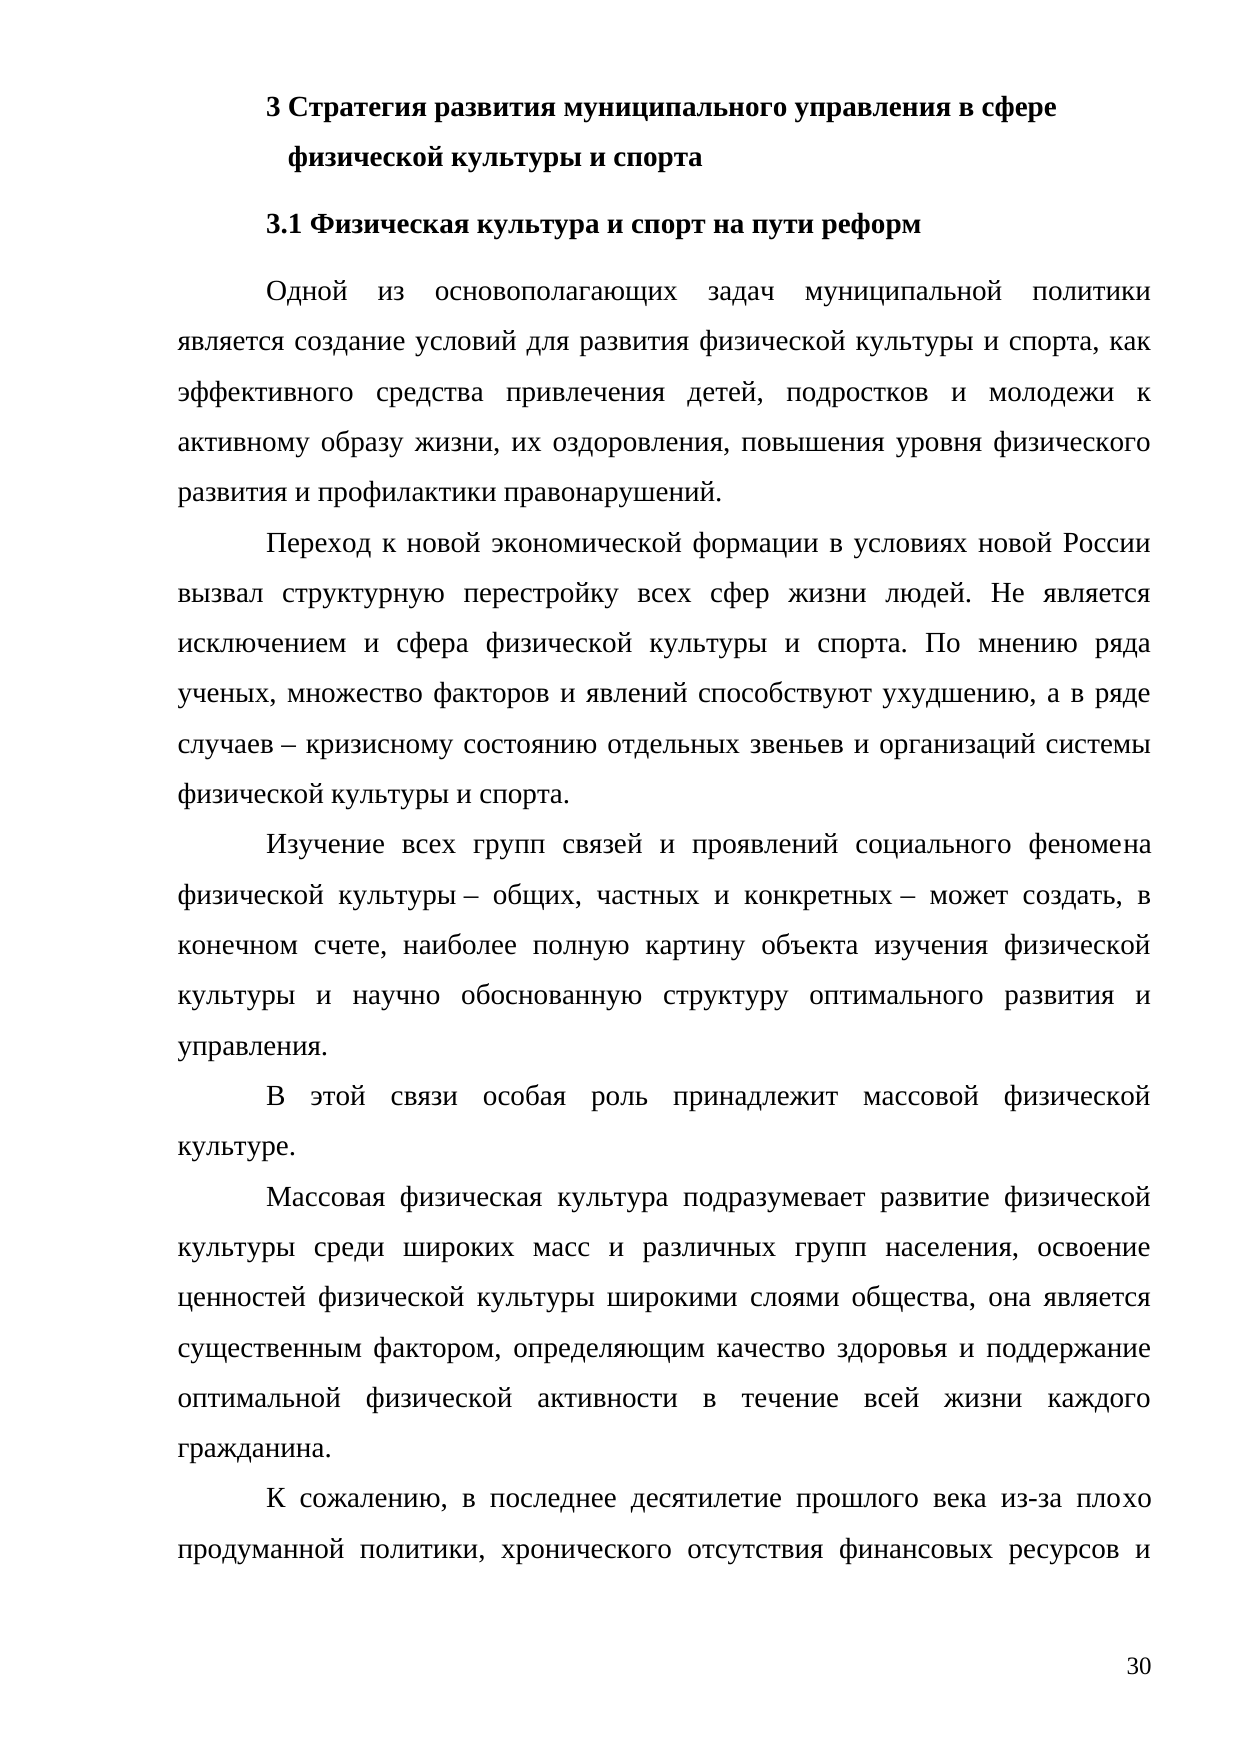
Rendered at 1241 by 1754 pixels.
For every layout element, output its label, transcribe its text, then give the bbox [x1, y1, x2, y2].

text 3.1 Физическая культура и спорт на пути реформ [177, 206, 1152, 239]
text В этой связи особая роль принадлежит массовой физической культуре. [177, 1078, 1152, 1162]
text Одной из основополагающих задач муниципальной политики является создание условий для развития физической культуры и спорта, как эффективного средства привлечения детей, подростков и молодежи к активному образу жизни, их оздоровления, повышения уровня физического развития и профилактики правонарушений. [177, 273, 1152, 508]
text Массовая физическая культура подразумевает развитие физической культуры среди широких масс и различных групп населения, освоение ценностей физической культуры широкими слоями общества, она является существенным фактором, определяющим качество здоровья и поддержание оптимальной физической активности в течение всей жизни каждого гражданина. [177, 1179, 1152, 1464]
text Изучение всех групп связей и проявлений социального феномена физической культуры – общих, частных и конкретных – может создать, в конечном счете, наиболее полную картину объекта изучения физической культуры и научно обоснованную структуру оптимального развития и управления. [177, 827, 1152, 1061]
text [177, 1481, 1152, 1564]
text Переход к новой экономической формации в условиях новой России вызвал структурную перестройку всех сфер жизни людей. Не является исключением и сфера физической культуры и спорта. По мнению ряда ученых, множество факторов и явлений способствуют ухудшению, а в ряде случаев – кризисному состоянию отдельных звеньев и организаций системы физической культуры и спорта. [177, 525, 1152, 810]
text физической культуры и спорта [177, 139, 1152, 172]
text 3 Стратегия развития муниципального управления в сфере [177, 89, 1152, 122]
